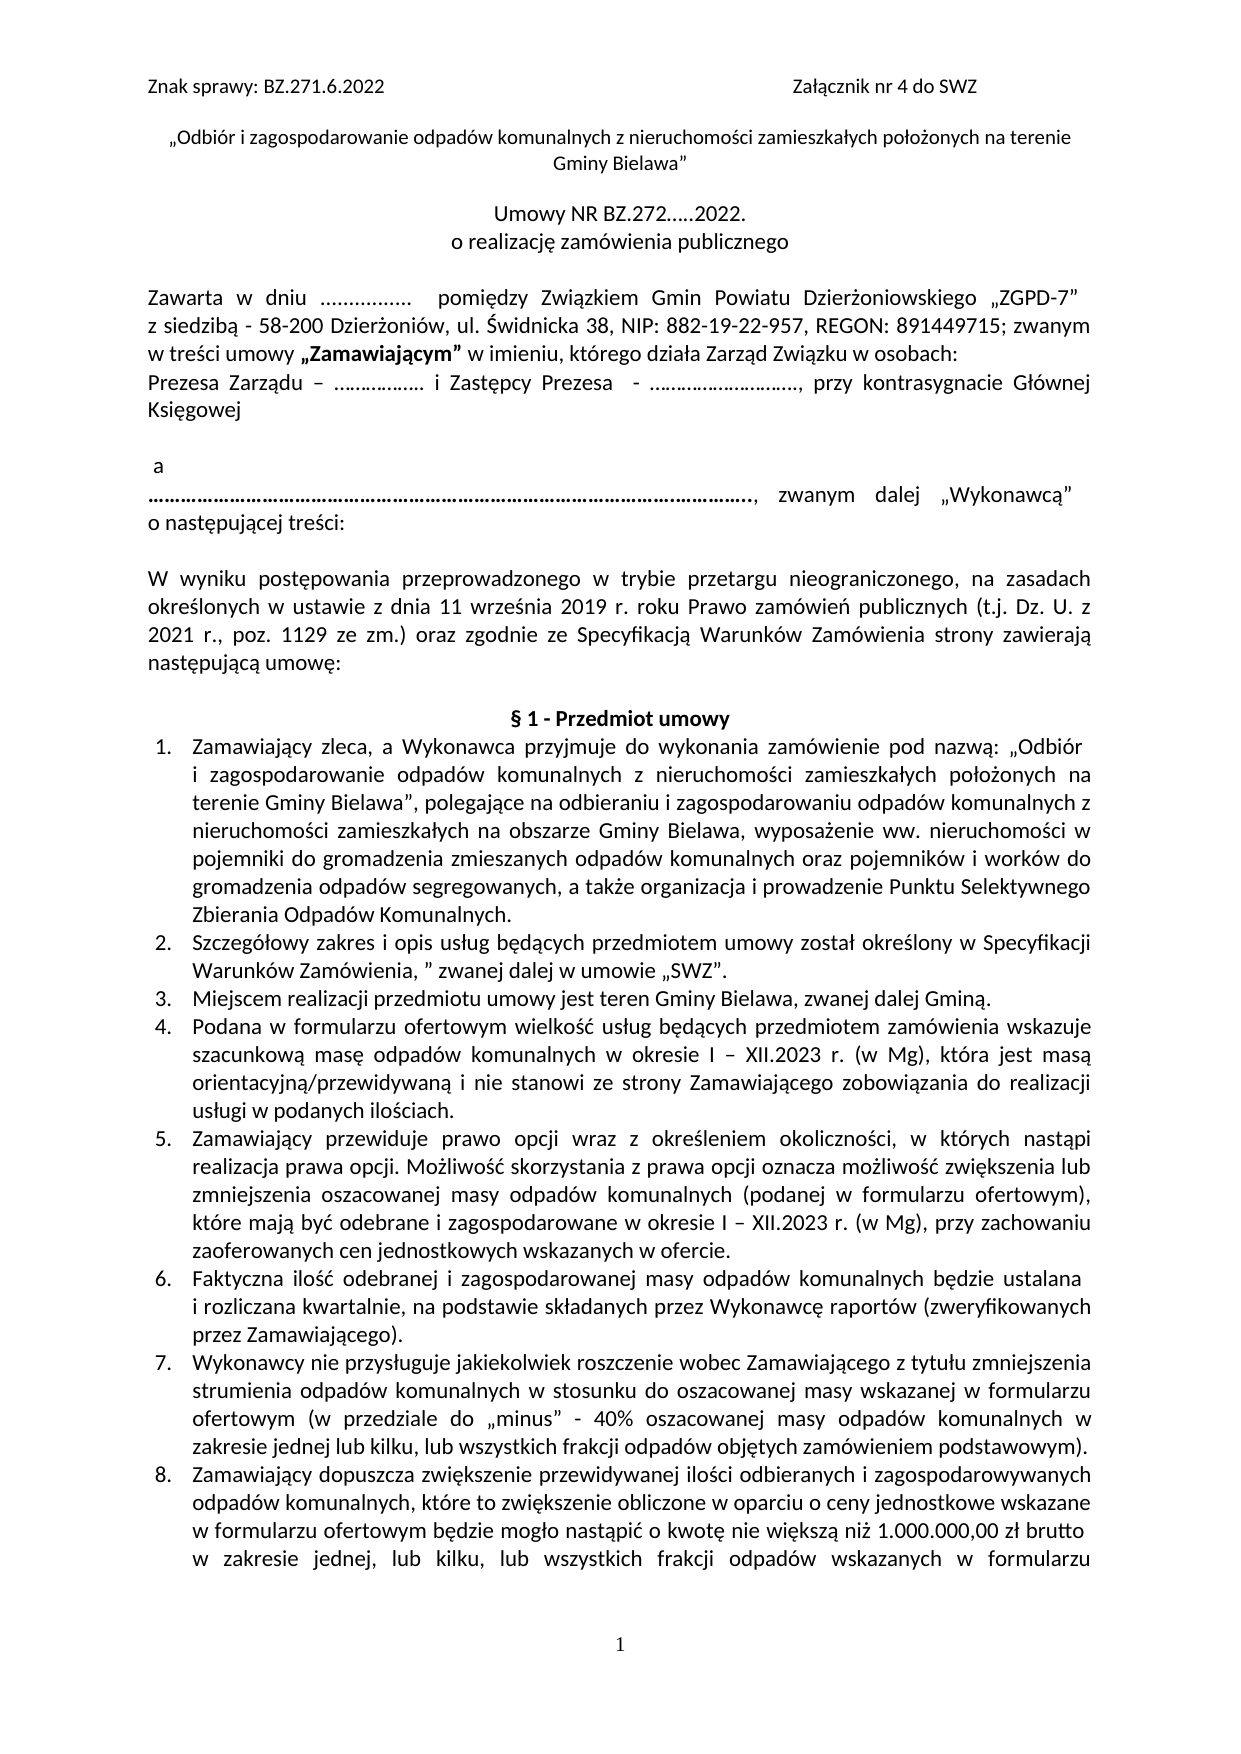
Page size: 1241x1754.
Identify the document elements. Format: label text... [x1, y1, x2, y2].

text Prezesa Zarządu – …………….. i Zastępcy Prezesa - ………………………., przy kontrasygnacie Głównej Księgowej [148, 368, 1093, 424]
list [154, 1460, 1093, 1572]
text a [148, 452, 1093, 480]
text Umowy NR BZ.272…..2022. [148, 199, 1093, 227]
list Wykonawcy nie przysługuje jakiekolwiek roszczenie wobec Zamawiającego z tytułu zmniejszenia strumienia odpadów komunalnych w stosunku do oszacowanej masy wskazanej w formularzu ofertowym (w przedziale do „minus” - 40% oszacowanej masy odpadów komunalnych w zakresie jednej lub kilku, lub wszystkich frakcji odpadów objętych zamówieniem podstawowym). [154, 1348, 1093, 1460]
list Miejscem realizacji przedmiotu umowy jest teren Gminy Bielawa, zwanej dalej Gminą. [154, 984, 1093, 1012]
text W wyniku postępowania przeprowadzonego w trybie przetargu nieograniczonego, na zasadach określonych w ustawie z dnia 11 września 2019 r. roku Prawo zamówień publicznych (t.j. Dz. U. z 2021 r., poz. 1129 ze zm.) oraz zgodnie ze Specyfikacją Warunków Zamówienia strony zawierają następującą umowę: [148, 564, 1093, 676]
list Podana w formularzu ofertowym wielkość usług będących przedmiotem zamówienia wskazuje szacunkową masę odpadów komunalnych w okresie I – XII.2023 r. (w Mg), która jest masą orientacyjną/przewidywaną i nie stanowi ze strony Zamawiającego zobowiązania do realizacji usługi w podanych ilościach. [154, 1012, 1093, 1124]
text o realizację zamówienia publicznego [148, 227, 1093, 256]
text § 1 - Przedmiot umowy [148, 704, 1093, 732]
list Szczegółowy zakres i opis usług będących przedmiotem umowy został określony w Specyfikacji Warunków Zamówienia, ” zwanej dalej w umowie „SWZ”. [154, 928, 1093, 984]
list Faktyczna ilość odebranej i zagospodarowanej masy odpadów komunalnych będzie ustalana i rozliczana kwartalnie, na podstawie składanych przez Wykonawcę raportów (zweryfikowanych przez Zamawiającego). [154, 1264, 1093, 1348]
text Zawarta w dniu ................ pomiędzy Związkiem Gmin Powiatu Dzierżoniowskiego „ZGPD- z siedzibą - 58-200 Dzierżoniów, ul. Świdnicka 38, NIP: 882-19-22-957, REGON: 891449715; zwanym w treści umowy „Zamawiającym” w imieniu, którego działa Zarząd Związku w osobach: [148, 283, 1093, 368]
text …………………………………………………………………………………….………….., zwanym dalej „Wykonawcą” o następującej treści: [148, 480, 1093, 536]
list Zamawiający przewiduje prawo opcji wraz z określeniem okoliczności, w których nastąpi realizacja prawa opcji. Możliwość skorzystania z prawa opcji oznacza możliwość zwiększenia lub zmniejszenia oszacowanej masy odpadów komunalnych (podanej w formularzu ofertowym), które mają być odebrane i zagospodarowane w okresie I – XII.2023 r. (w Mg), przy zachowaniu zaoferowanych cen jednostkowych wskazanych w ofercie. [154, 1124, 1093, 1264]
list Zamawiający zleca, a Wykonawca przyjmuje do wykonania zamówienie pod nazwą: „Odbiór i zagospodarowanie odpadów komunalnych z nieruchomości zamieszkałych położonych na terenie Gminy Bielawa”, polegające na odbieraniu i zagospodarowaniu odpadów komunalnych z nieruchomości zamieszkałych na obszarze Gminy Bielawa, wyposażenie ww. nieruchomości w pojemniki do gromadzenia zmieszanych odpadów komunalnych oraz pojemników i worków do gromadzenia odpadów segregowanych, a także organizacja i prowadzenie Punktu Selektywnego Zbierania Odpadów Komunalnych. [154, 732, 1093, 928]
